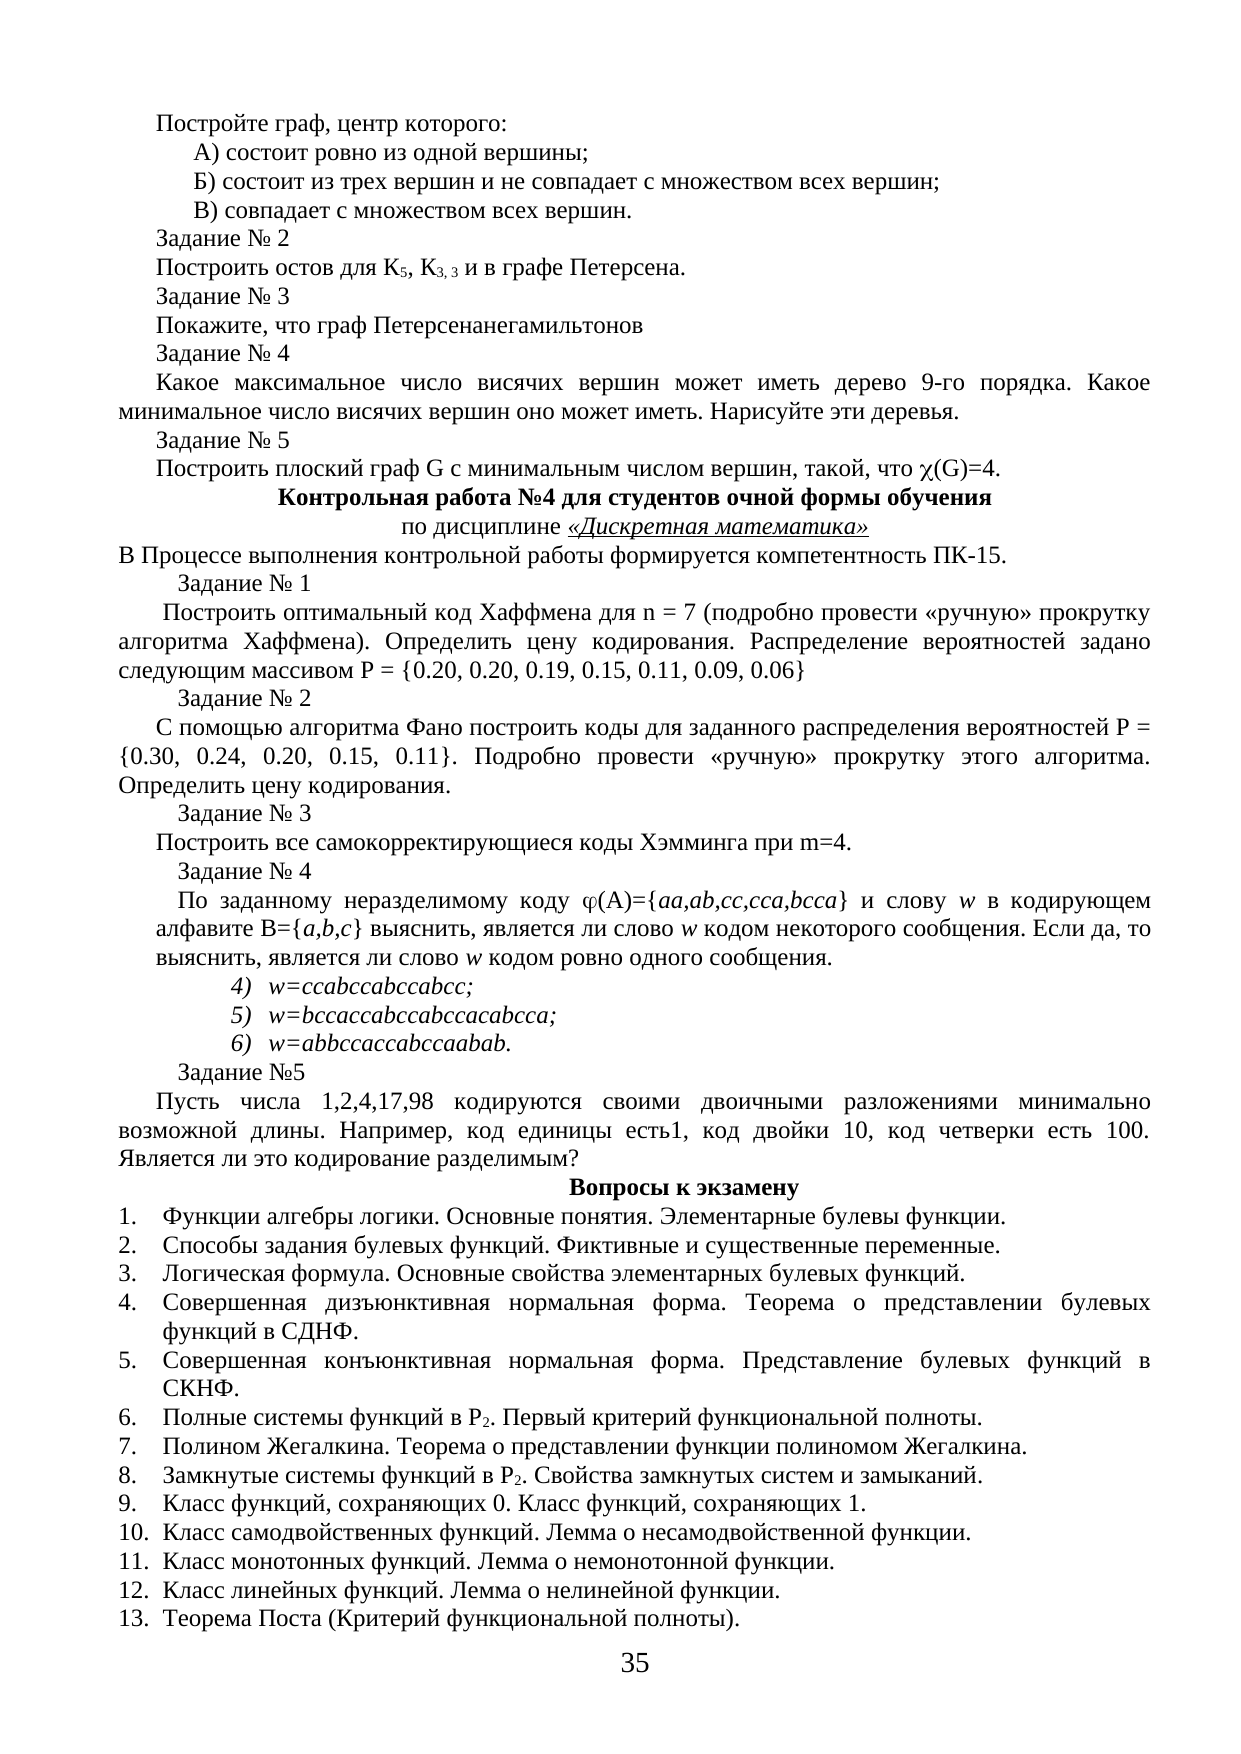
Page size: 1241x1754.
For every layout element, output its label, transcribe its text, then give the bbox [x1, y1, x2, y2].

text Б) состоит из трех вершин и не совпадает с множеством всех вершин; [193, 166, 1152, 195]
text Задание № 4 [156, 856, 1152, 885]
text Задание № 3 [156, 281, 1152, 310]
text В Процессе выполнения контрольной работы формируется компетентность ПК-15. [118, 540, 1152, 568]
list Полные системы функций в Р2. Первый критерий функциональной полноты. [118, 1402, 1152, 1431]
list w=abbccaccabccaabab. [231, 1028, 1152, 1057]
text Задание № 2 [156, 683, 1152, 712]
text Задание № 5 [156, 425, 1152, 453]
text Какое максимальное число висячих вершин может иметь дерево 9-го порядка. Какое минимальное число висячих вершин оно может иметь. Нарисуйте эти деревья. [118, 367, 1152, 425]
list Способы задания булевых функций. Фиктивные и существенные переменные. [118, 1230, 1152, 1258]
text Построить остов для К5, К3, 3 и в графе Петерсена. [156, 252, 1152, 281]
text Вопросы к экзамену [216, 1172, 1152, 1201]
list Теорема Поста (Критерий функциональной полноты). [118, 1603, 1152, 1632]
list Функции алгебры логики. Основные понятия. Элементарные булевы функции. [118, 1201, 1152, 1230]
text В) совпадает с множеством всех вершин. [193, 195, 1152, 223]
list Совершенная конъюнктивная нормальная форма. Представление булевых функций в СКНФ. [118, 1345, 1152, 1402]
text Задание № 2 [156, 223, 1152, 252]
list Класс линейных функций. Лемма о нелинейной функции. [118, 1575, 1152, 1603]
list w=bccaccabccabccacabcca; [231, 1000, 1152, 1028]
text Построить плоский граф G с минимальным числом вершин, такой, что (G)=4. [156, 453, 1152, 482]
text Построить все самокорректирующиеся коды Хэмминга при m=4. [118, 827, 1152, 856]
list Класс функций, сохраняющих 0. Класс функций, сохраняющих 1. [118, 1488, 1152, 1517]
text А) состоит ровно из одной вершины; [193, 137, 1152, 166]
text Задание № 4 [156, 338, 1152, 367]
text С помощью алгоритма Фано построить коды для заданного распределения вероятностей Р = {0.30, 0.24, 0.20, 0.15, 0.11}. Подробно провести «ручную» прокрутку этого алгоритма. Определить цену кодирования. [118, 712, 1152, 798]
text Покажите, что граф Петерсенанегамильтонов [156, 310, 1152, 338]
text Задание №5 [156, 1057, 1152, 1086]
list Замкнутые системы функций в Р2. Свойства замкнутых систем и замыканий. [118, 1460, 1152, 1488]
list Полином Жегалкина. Теорема о представлении функции полиномом Жегалкина. [118, 1431, 1152, 1460]
list Класс самодвойственных функций. Лемма о несамодвойственной функции. [118, 1517, 1152, 1546]
list Класс монотонных функций. Лемма о немонотонной функции. [118, 1546, 1152, 1575]
list Совершенная дизъюнктивная нормальная форма. Теорема о представлении булевых функций в СДНФ. [118, 1287, 1152, 1345]
text Задание № 1 [156, 568, 1152, 597]
text Задание № 3 [156, 798, 1152, 827]
text Построить оптимальный код Хаффмена для n = 7 (подробно провести «ручную» прокрутку алгоритма Хаффмена). Определить цену кодирования. Распределение вероятностей задано следующим массивом Р = {0.20, 0.20, 0.19, 0.15, 0.11, 0.09, 0.06} [118, 597, 1152, 683]
list w=ccabccabccabcc; [231, 971, 1152, 1000]
list Логическая формула. Основные свойства элементарных булевых функций. [118, 1258, 1152, 1287]
text Контрольная работа №4 для студентов очной формы обучения [118, 482, 1152, 511]
text Постройте граф, центр которого: [156, 108, 1152, 137]
text Пусть числа 1,2,4,17,98 кодируются своими двоичными разложениями минимально возможной длины. Например, код единицы есть1, код двойки 10, код четверки есть 100. Является ли это кодирование разделимым? [118, 1086, 1152, 1172]
text по дисциплине «Дискретная математика» [118, 511, 1152, 540]
text По заданному неразделимому коду (А)={aa,ab,cc,cca,bcca} и слову w в кодирующем алфавите В={a,b,c} выяснить, является ли слово w кодом некоторого сообщения. Если да, то выяснить, является ли слово w кодом ровно одного сообщения. [156, 885, 1152, 971]
